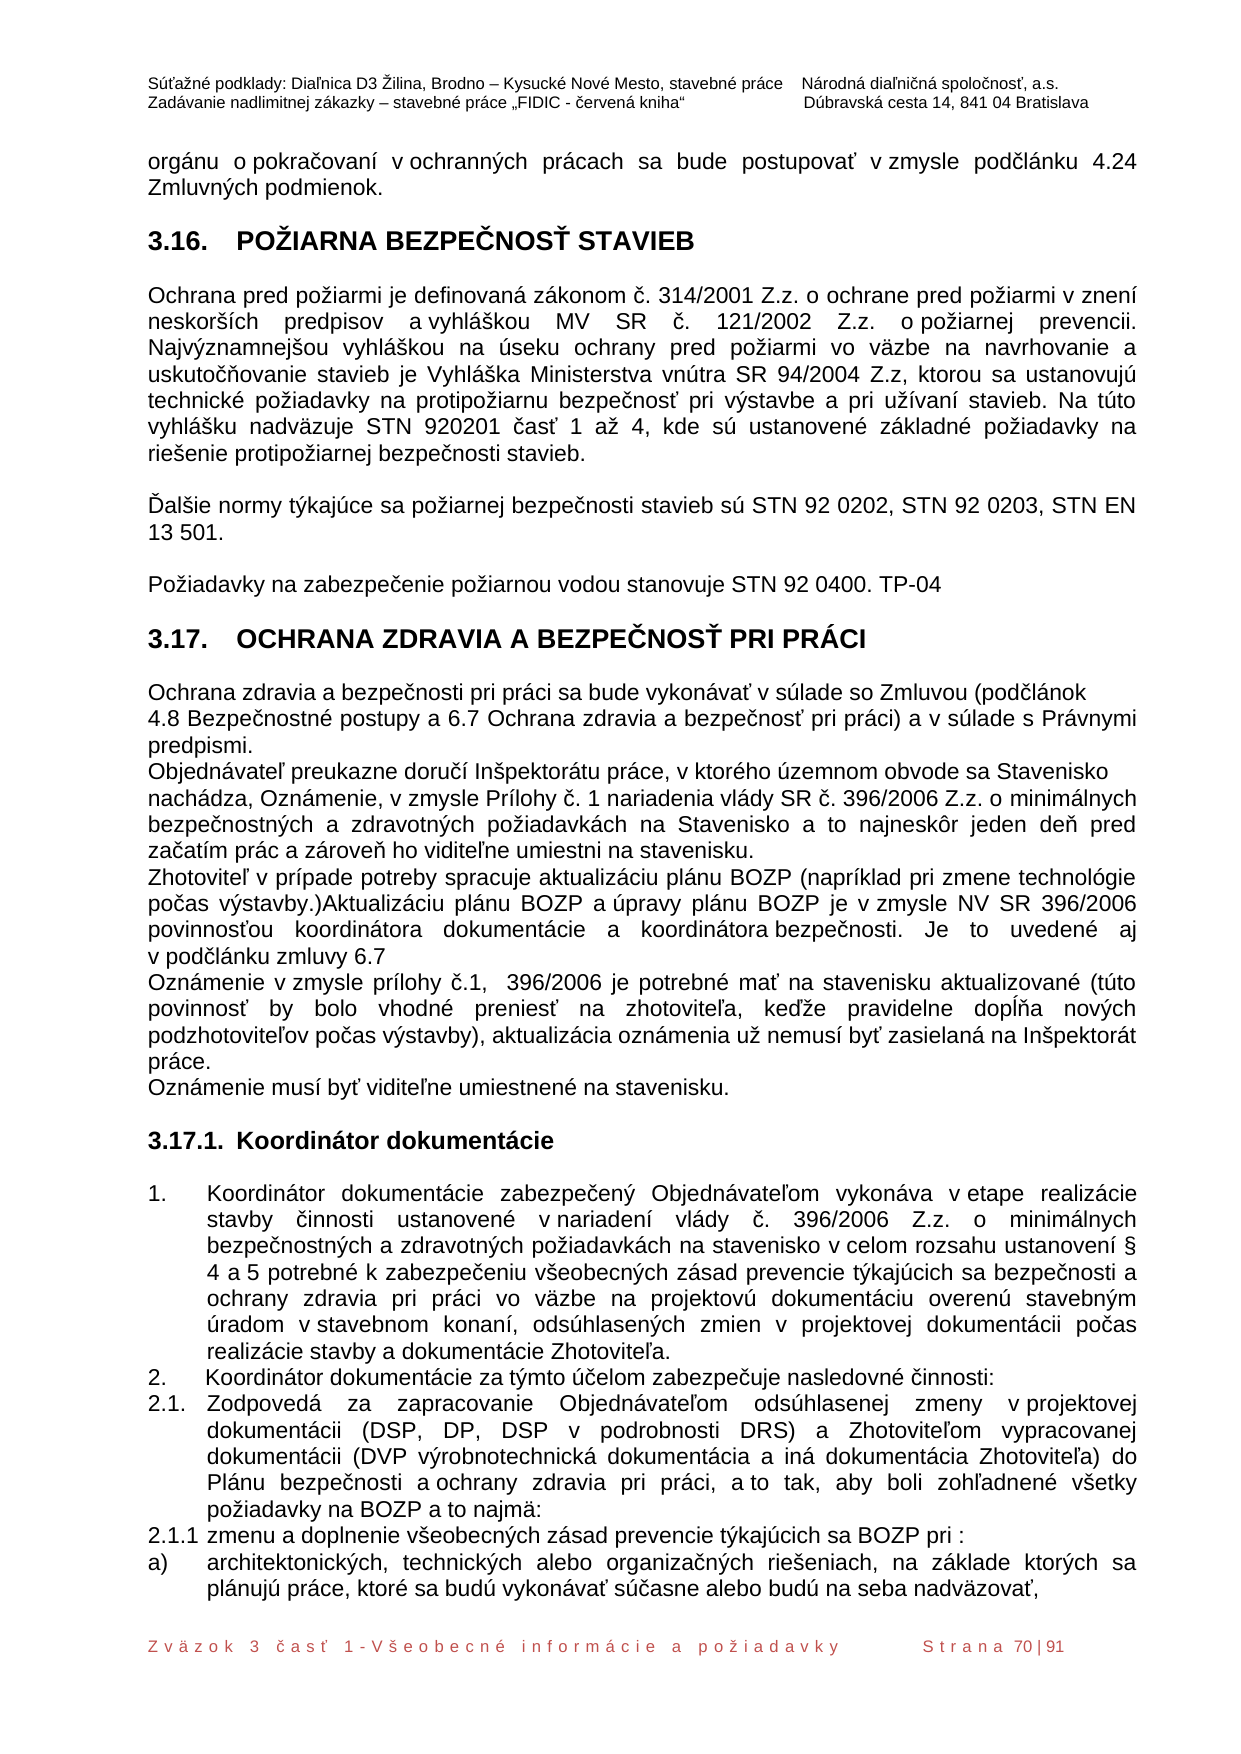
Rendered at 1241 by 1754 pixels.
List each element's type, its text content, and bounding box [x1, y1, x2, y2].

list architektonických, technických alebo organizačných riešeniach, na základe ktorých sa plánujú práce, ktoré sa budú vykonávať súčasne alebo budú na seba nadväzovať, [148, 1548, 1137, 1601]
text Ochrana pred požiarmi je definovaná zákonom č. 314/2001 Z.z. o ochrane pred požiarmi v znení neskorších predpisov a vyhláškou MV SR č. 121/2002 Z.z. o požiarnej prevencii. Najvýznamnejšou vyhláškou na úseku ochrany pred požiarmi vo väzbe na navrhovanie a uskutočňovanie stavieb je Vyhláška Ministerstva vnútra SR 94/2004 Z.z, ktorou sa ustanovujú technické požiadavky na protipožiarnu bezpečnosť pri výstavbe a pri užívaní stavieb. Na túto vyhlášku nadväzuje STN 920201 časť 1 až 4, kde sú ustanovené základné požiadavky na riešenie protipožiarnej bezpečnosti stavieb. [148, 282, 1137, 466]
text Ochrana zdravia a bezpečnosti pri práci sa bude vykonávať v súlade so Zmluvou (podčlánok [148, 679, 1137, 705]
subtitle Koordinátor dokumentácie [148, 1126, 1137, 1154]
list zmenu a doplnenie všeobecných zásad prevencie týkajúcich sa BOZP pri : [148, 1522, 1137, 1548]
text Oznámenie musí byť viditeľne umiestnené na stavenisku. [148, 1074, 1137, 1101]
text Objednávateľ preukazne doručí Inšpektorátu práce, v ktorého územnom obvode sa Stavenisko [148, 758, 1137, 784]
text 4.8 Bezpečnostné postupy a 6.7 Ochrana zdravia a bezpečnosť pri práci) a v súlade s Právnymi predpismi. [148, 705, 1137, 758]
text nachádza, Oznámenie, v zmysle Prílohy č. 1 nariadenia vlády SR č. 396/2006 Z.z. o minimálnych bezpečnostných a zdravotných požiadavkách na Stavenisko a to najneskôr jeden deň pred začatím prác a zároveň ho viditeľne umiestni na stavenisku. [148, 784, 1137, 863]
text Oznámenie v zmysle prílohy č.1, 396/2006 je potrebné mať na stavenisku aktualizované (túto povinnosť by bolo vhodné preniesť na zhotoviteľa, keďže pravidelne dopĺňa nových podzhotoviteľov počas výstavby), aktualizácia oznámenia už nemusí byť zasielaná na Inšpektorát práce. [148, 969, 1137, 1074]
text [148, 148, 1137, 200]
list Koordinátor dokumentácie zabezpečený Objednávateľom vykonáva v etape realizácie stavby činnosti ustanovené v nariadení vlády č. 396/2006 Z.z. o minimálnych bezpečnostných a zdravotných požiadavkách na stavenisko v celom rozsahu ustanovení § 4 a 5 potrebné k zabezpečeniu všeobecných zásad prevencie týkajúcich sa bezpečnosti a ochrany zdravia pri práci vo väzbe na projektovú dokumentáciu overenú stavebným úradom v stavebnom konaní, odsúhlasených zmien v projektovej dokumentácii počas realizácie stavby a dokumentácie Zhotoviteľa. [148, 1179, 1137, 1364]
subtitle POŽIARNA BEZPEČNOSŤ STAVIEB [148, 225, 1137, 257]
text 2. Koordinátor dokumentácie za týmto účelom zabezpečuje nasledovné činnosti: [148, 1364, 1137, 1390]
text Zhotoviteľ v prípade potreby spracuje aktualizáciu plánu BOZP (napríklad pri zmene technológie počas výstavby.)Aktualizáciu plánu BOZP a úpravy plánu BOZP je v zmysle NV SR 396/2006 povinnosťou koordinátora dokumentácie a koordinátora bezpečnosti. Je to uvedené aj v podčlánku zmluvy 6.7 [148, 863, 1137, 969]
text Ďalšie normy týkajúce sa požiarnej bezpečnosti stavieb sú STN 92 0202, STN 92 0203, STN EN 13 501. [148, 492, 1137, 545]
subtitle OCHRANA ZDRAVIA A BEZPEČNOSŤ PRI PRÁCI [148, 623, 1137, 654]
text 2.1. Zodpovedá za zapracovanie Objednávateľom odsúhlasenej zmeny v projektovej dokumentácii (DSP, DP, DSP v podrobnosti DRS) a Zhotoviteľom vypracovanej dokumentácii (DVP výrobnotechnická dokumentácia a iná dokumentácia Zhotoviteľa) do Plánu bezpečnosti a ochrany zdravia pri práci, a to tak, aby boli zohľadnené všetky požiadavky na BOZP a to najmä: [148, 1390, 1137, 1522]
text Požiadavky na zabezpečenie požiarnou vodou stanovuje STN 92 0400. TP-04 [148, 571, 1137, 598]
